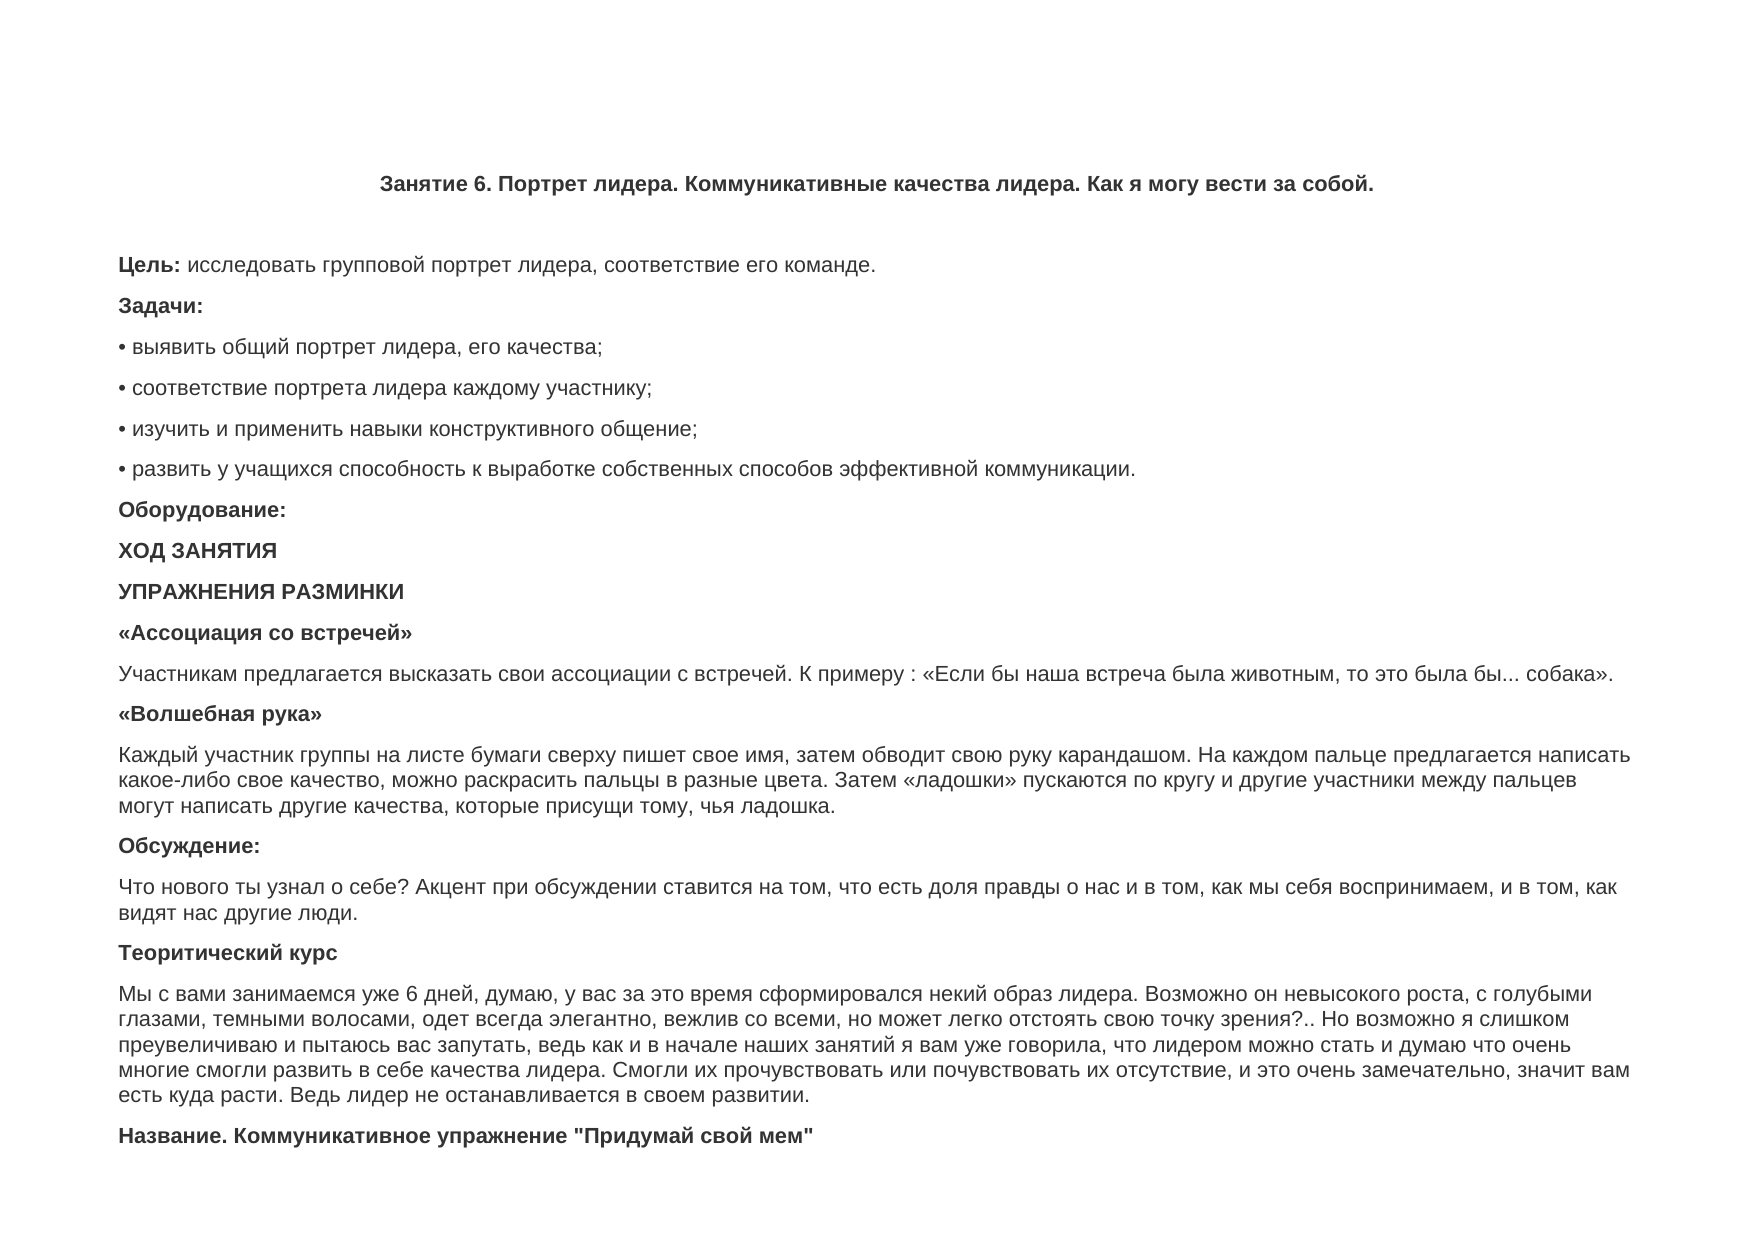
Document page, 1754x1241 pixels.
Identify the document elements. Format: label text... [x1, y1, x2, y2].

text • изучить и применить навыки конструктивного общение; [118, 415, 1636, 441]
text Название. Коммуникативное упражнение "Придумай свой мем" [118, 1123, 1636, 1148]
text • выявить общий портрет лидера, его качества; [118, 334, 1636, 359]
text • развить у учащихся способность к выработке собственных способов эффективной коммуникации. [118, 456, 1636, 481]
text Оборудование: [118, 497, 1636, 522]
text Каждый участник группы на листе бумаги сверху пишет свое имя, затем обводит свою руку карандашом. На каждом пальце предлагается написать какое-либо свое качество, можно раскрасить пальцы в разные цвета. Затем «ладошки» пускаются по кругу и другие участники между пальцев могут написать другие качества, которые присущи тому, чья ладошка. [118, 742, 1636, 818]
text «Ассоциация со встречей» [118, 619, 1636, 645]
text Занятие 6. Портрет лидера. Коммуникативные качества лидера. Как я могу вести за собой. [118, 170, 1636, 196]
text Цель: исследовать групповой портрет лидера, соответствие его команде. [118, 252, 1636, 277]
text • соответствие портрета лидера каждому участнику; [118, 374, 1636, 400]
text Мы с вами занимаемся уже 6 дней, думаю, у вас за это время сформировался некий образ лидера. Возможно он невысокого роста, с голубыми глазами, темными волосами, одет всегда элегантно, вежлив со всеми, но может легко отстоять свою точку зрения?.. Но возможно я слишком преувеличиваю и пытаюсь вас запутать, ведь как и в начале наших занятий я вам уже говорила, что лидером можно стать и думаю что очень многие смогли развить в себе качества лидера. Смогли их прочувствовать или почувствовать их отсутствие, и это очень замечательно, значит вам есть куда расти. Ведь лидер не останавливается в своем развитии. [118, 981, 1636, 1107]
text ХОД ЗАНЯТИЯ [118, 538, 1636, 563]
text «Волшебная рука» [118, 701, 1636, 726]
text Теоритический курс [118, 940, 1636, 965]
text Обсуждение: [118, 833, 1636, 858]
text УПРАЖНЕНИЯ РАЗМИНКИ [118, 579, 1636, 604]
text Задачи: [118, 293, 1636, 318]
text Участникам предлагается высказать свои ассоциации с встречей. К примеру : «Если бы наша встреча была животным, то это была бы... собака». [118, 660, 1636, 686]
text Что нового ты узнал о себе? Акцент при обсуждении ставится на том, что есть доля правды о нас и в том, как мы себя воспринимаем, и в том, как видят нас другие люди. [118, 874, 1636, 924]
